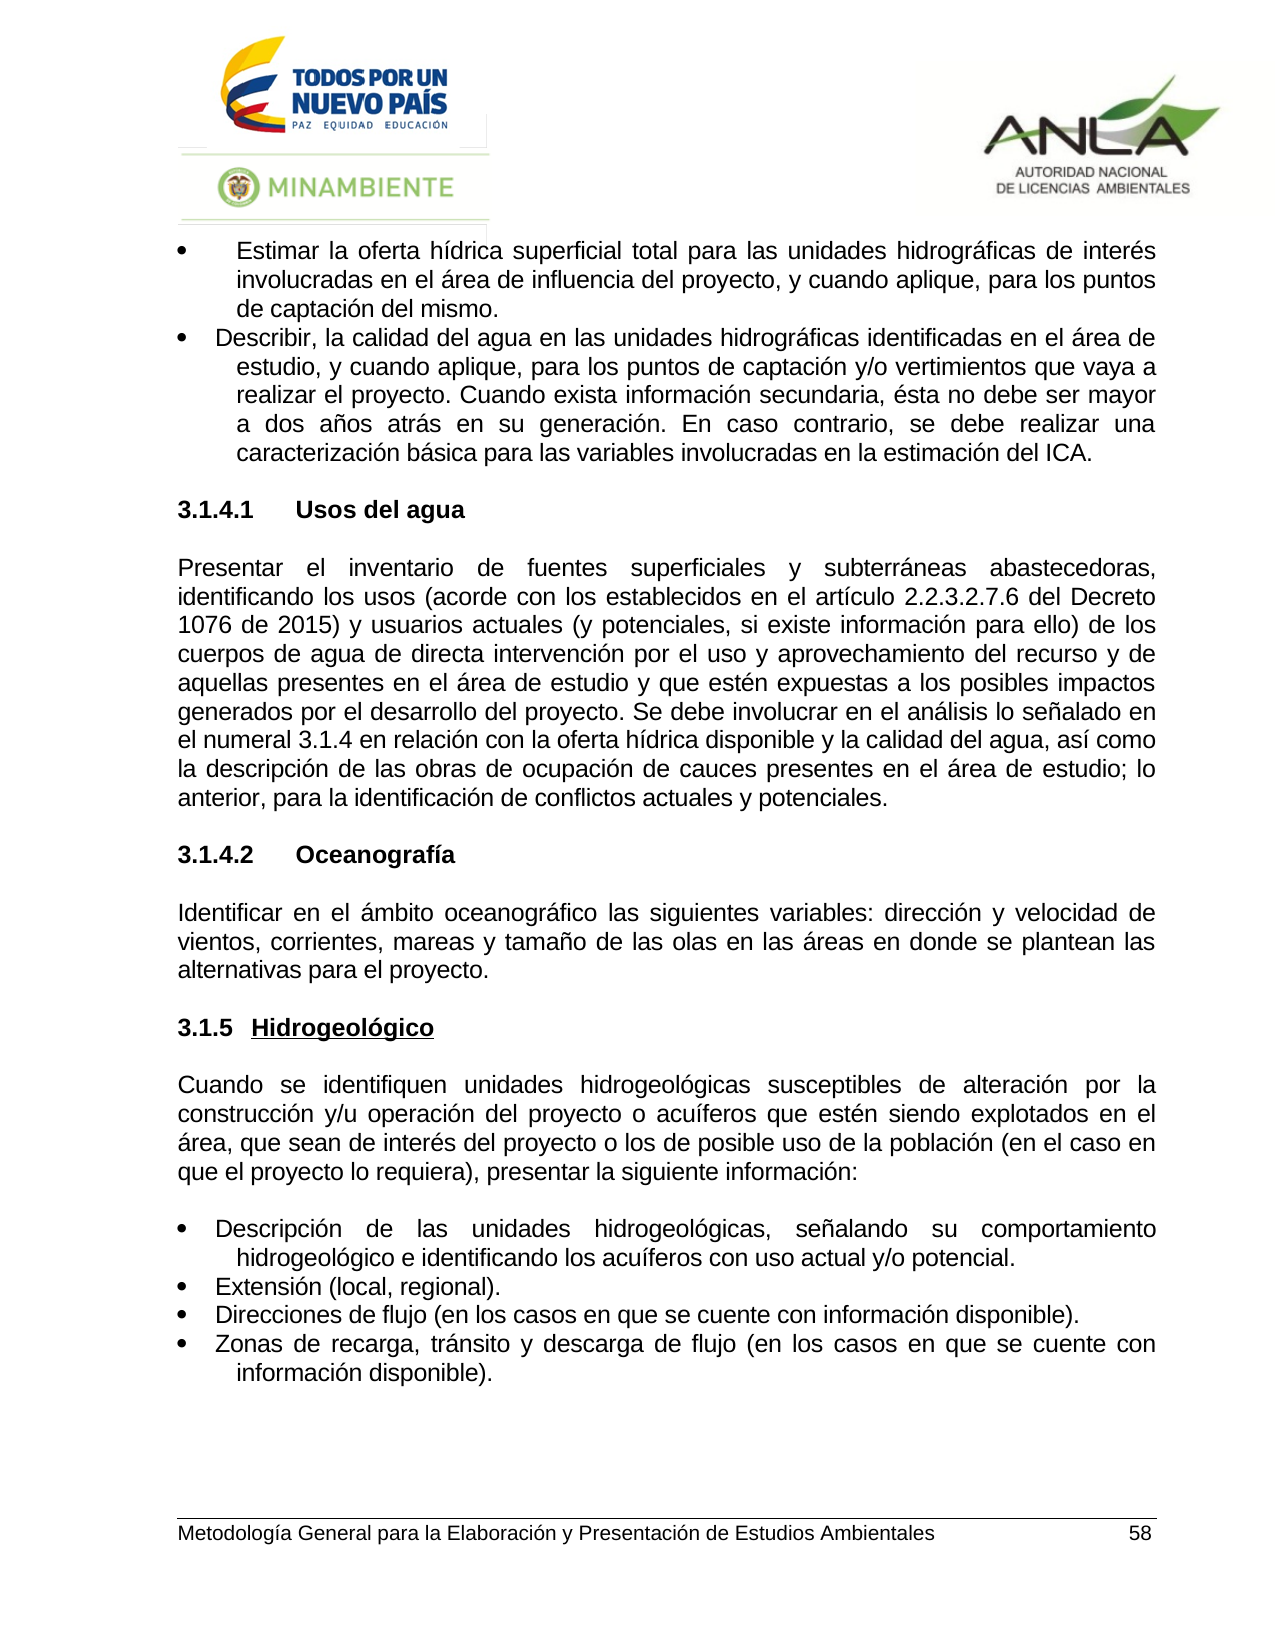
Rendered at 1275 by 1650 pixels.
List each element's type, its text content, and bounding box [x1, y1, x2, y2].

list Presentar el inventario de fuentes superficiales y subterráneas abastecedoras, identificando los usos (acorde con los establecidos en el artículo 2.2.3.2.7.6 del Decreto 1076 de 2015) y usuarios actuales (y potenciales, si existe información para ello) de los cuerpos de agua de directa intervención por el uso y aprovechamiento del recurso y de aquellas presentes en el área de estudio y que estén expuestas a los posibles impactos generados por el desarrollo del proyecto. Se debe involucrar en el análisis lo señalado en el numeral 3.1.4 en relación con la oferta hídrica disponible y la calidad del agua, así como la descripción de las obras de ocupación de cauces presentes en el área de estudio; lo anterior, para la identificación de conflictos actuales y potenciales. [177, 553, 1157, 811]
list Identificar en el ámbito oceanográfico las siguientes variables: dirección y velocidad de vientos, corrientes, mareas y tamaño de las olas en las áreas en donde se plantean las alternativas para el proyecto. [177, 898, 1157, 984]
subtitle Usos del agua [177, 495, 1157, 524]
picture [915, 61, 1275, 216]
list Cuando se identifiquen unidades hidrogeológicas susceptibles de alteración por la construcción y/u operación del proyecto o acuíferos que estén siendo explotados en el área, que sean de interés del proyecto o los de posible uso de la población (en el caso en que el proyecto lo requiera), presentar la siguiente información: [177, 1070, 1157, 1185]
list Describir, la calidad del agua en las unidades hidrográficas identificadas en el área de estudio, y cuando aplique, para los puntos de captación y/o vertimientos que vaya a realizar el proyecto. Cuando exista información secundaria, ésta no debe ser mayor a dos años atrás en su generación. En caso contrario, se debe realizar una caracterización básica para las variables involucradas en la estimación del ICA. [177, 323, 1157, 466]
list Descripción de las unidades hidrogeológicas, señalando su comportamiento hidrogeológico e identificando los acuíferos con uso actual y/o potencial. [177, 1214, 1157, 1272]
list Zonas de recarga, tránsito y descarga de flujo (en los casos en que se cuente con información disponible). [177, 1329, 1157, 1387]
list Direcciones de flujo (en los casos en que se cuente con información disponible). [177, 1300, 1157, 1329]
picture [178, 26, 493, 236]
list Extensión (local, regional). [177, 1272, 1157, 1300]
list Estimar la oferta hídrica superficial total para las unidades hidrográficas de interés involucradas en el área de influencia del proyecto, y cuando aplique, para los puntos de captación del mismo. [177, 236, 1157, 323]
subtitle Hidrogeológico [177, 1013, 1157, 1041]
subtitle Oceanografía [177, 840, 1157, 869]
